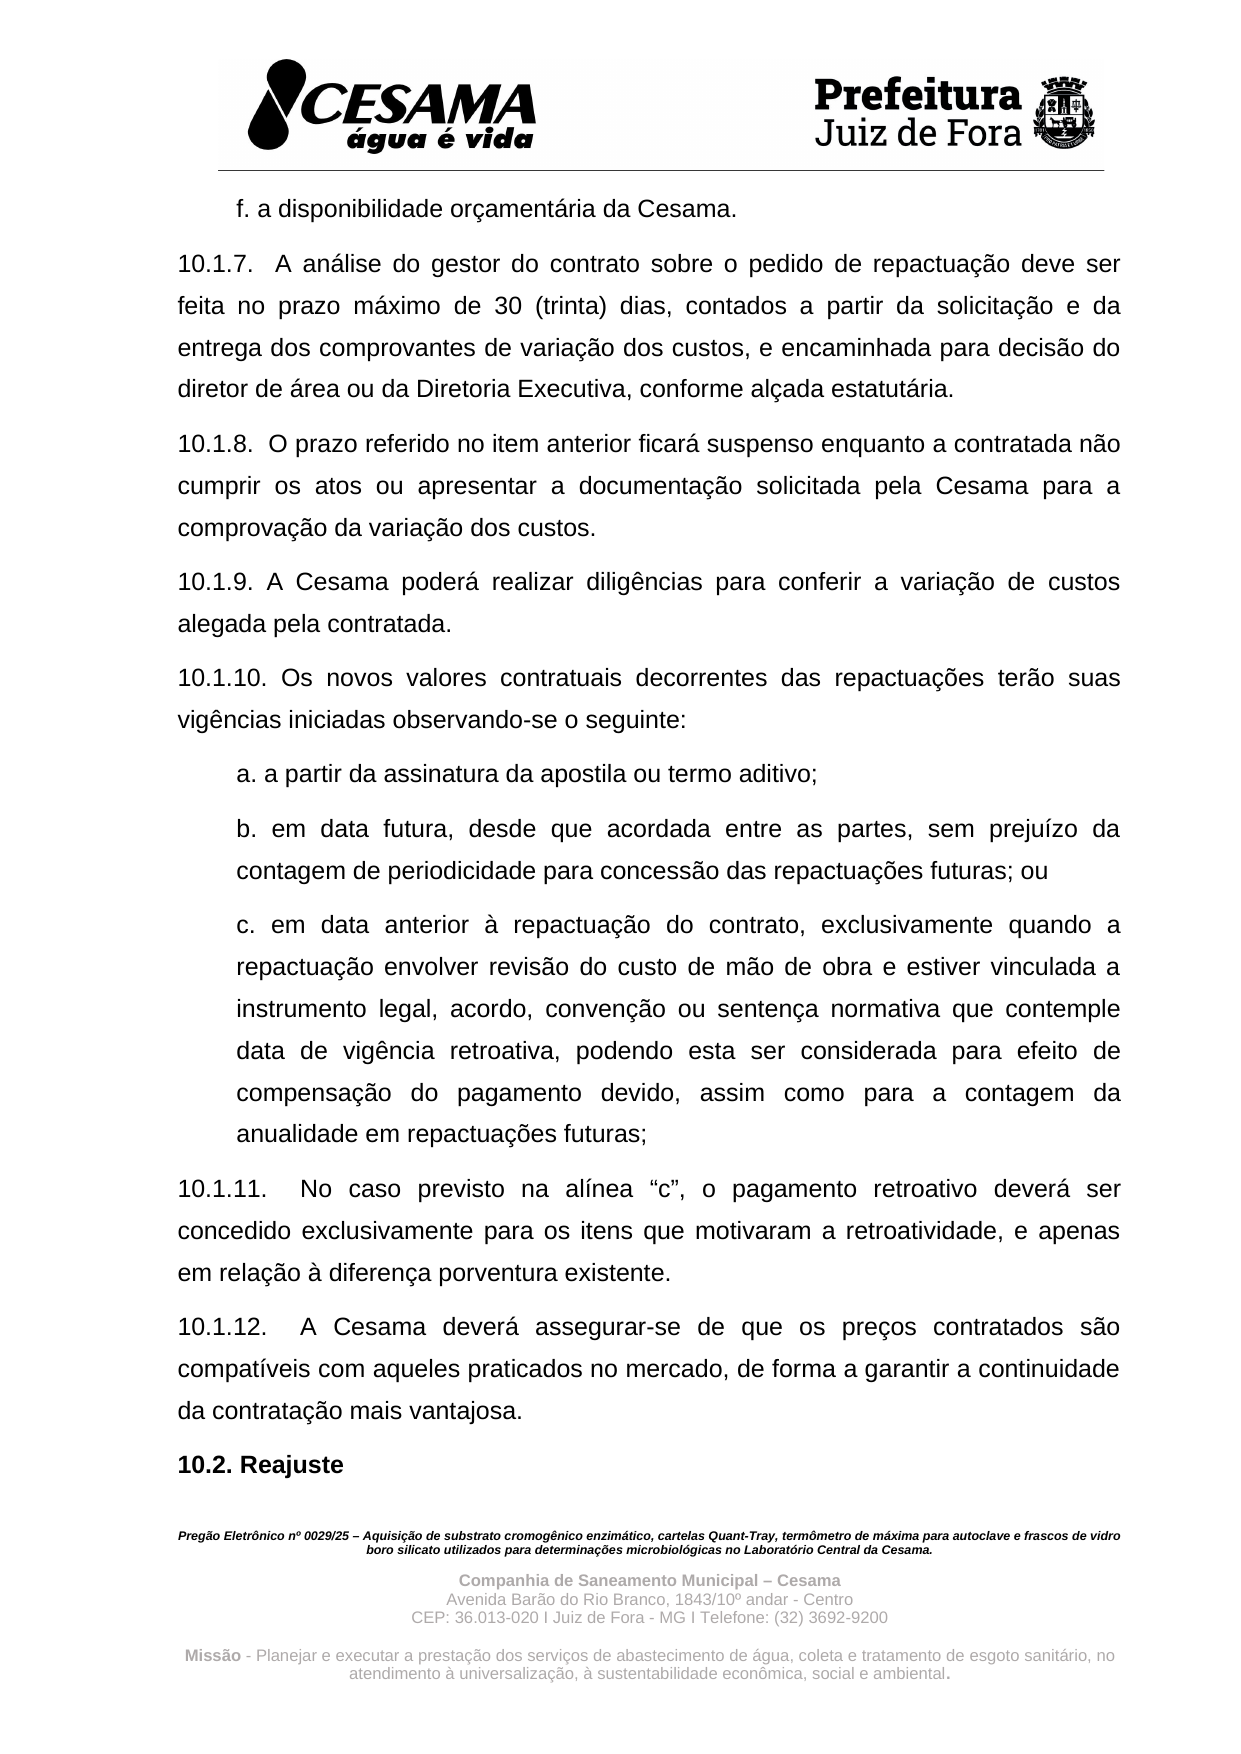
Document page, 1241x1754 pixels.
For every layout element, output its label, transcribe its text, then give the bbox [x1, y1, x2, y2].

text 10.1.7. A análise do gestor do contrato sobre o pedido de repactuação deve ser feita no prazo máximo de 30 (trinta) dias, contados a partir da solicitação e da entrega dos comprovantes de variação dos custos, e encaminhada para decisão do diretor de área ou da Diretoria Executiva, conforme alçada estatutária. [177, 250, 1122, 403]
picture [218, 59, 1105, 170]
text 10.1.9. A Cesama poderá realizar diligências para conferir a variação de custos alegada pela contratada. [177, 568, 1122, 638]
text c. em data anterior à repactuação do contrato, exclusivamente quando a repactuação envolver revisão do custo de mão de obra e estiver vinculada a instrumento legal, acordo, convenção ou sentença normativa que contemple data de vigência retroativa, podendo esta ser considerada para efeito de compensação do pagamento devido, assim como para a contagem da anualidade em repactuações futuras; [236, 911, 1122, 1148]
text b. em data futura, desde que acordada entre as partes, sem prejuízo da contagem de periodicidade para concessão das repactuações futuras; ou [236, 815, 1122, 884]
text 10.1.8. O prazo referido no item anterior ficará suspenso enquanto a contratada não cumprir os atos ou apresentar a documentação solicitada pela Cesama para a comprovação da variação dos custos. [177, 430, 1122, 541]
text 10.1.12. A Cesama deverá assegurar-se de que os preços contratados são compatíveis com aqueles praticados no mercado, de forma a garantir a continuidade da contratação mais vantajosa. [177, 1313, 1122, 1424]
text 10.1.10. Os novos valores contratuais decorrentes das repactuações terão suas vigências iniciadas observando-se o seguinte: [177, 664, 1122, 734]
text f. a disponibilidade orçamentária da Cesama. [236, 195, 1122, 223]
text 10.1.11. No caso previsto na alínea “c”, o pagamento retroativo deverá ser concedido exclusivamente para os itens que motivaram a retroatividade, e apenas em relação à diferença porventura existente. [177, 1175, 1122, 1286]
text 10.2. Reajuste [177, 1451, 1122, 1479]
text a. a partir da assinatura da apostila ou termo aditivo; [236, 760, 1122, 788]
